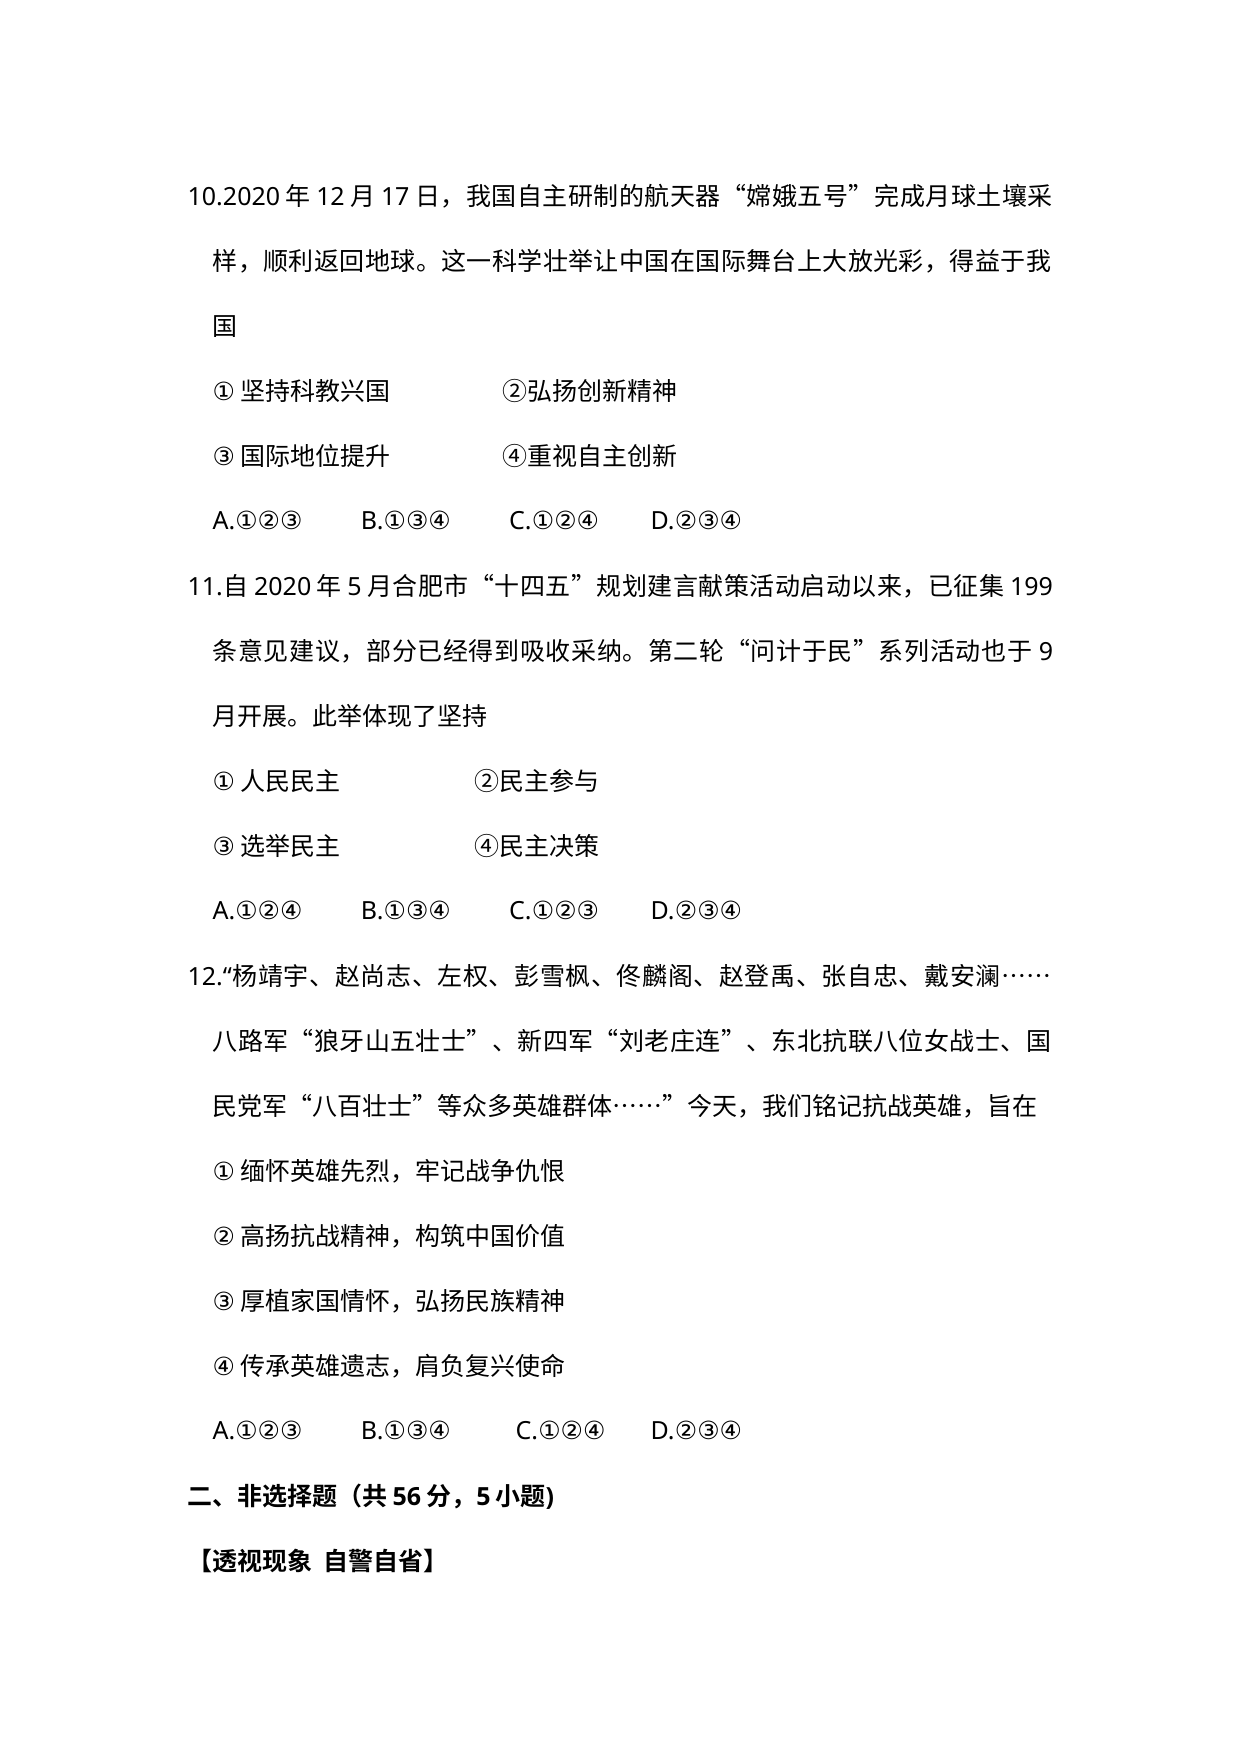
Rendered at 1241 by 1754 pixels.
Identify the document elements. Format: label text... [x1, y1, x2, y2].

text ④传承英雄遗志，肩负复兴使命 [187, 1332, 1053, 1397]
text A.①②③ B.①③④ C.①②④ D.②③④ [187, 1397, 1053, 1462]
text A.①②④ B.①③④ C.①②③ D.②③④ [187, 877, 1053, 942]
text ③选举民主 ④民主决策 [187, 812, 1053, 877]
text 12.“杨靖宇、赵尚志、左权、彭雪枫、佟麟阁、赵登禹、张自忠、戴安澜……八路军“狼牙山五壮士”、新四军“刘老庄连”、东北抗联八位女战士、国民党军“八百壮士”等众多英雄群体……”今天，我们铭记抗战英雄，旨在 [187, 942, 1053, 1137]
text ①缅怀英雄先烈，牢记战争仇恨 [187, 1137, 1053, 1202]
text ③厚植家国情怀，弘扬民族精神 [187, 1267, 1053, 1332]
text 11.自2020年5月合肥市“十四五”规划建言献策活动启动以来，已征集199条意见建议，部分已经得到吸收采纳。第二轮“问计于民”系列活动也于9月开展。此举体现了坚持 [187, 552, 1053, 747]
text ①坚持科教兴国 ②弘扬创新精神 [187, 357, 1053, 422]
text 【透视现象 自警自省】 [187, 1527, 1053, 1592]
text 10.2020年12月17日，我国自主研制的航天器“嫦娥五号”完成月球土壤采样，顺利返回地球。这一科学壮举让中国在国际舞台上大放光彩，得益于我国 [187, 162, 1053, 357]
text ②高扬抗战精神，构筑中国价值 [187, 1202, 1053, 1267]
text ③国际地位提升 ④重视自主创新 [187, 422, 1053, 487]
text A.①②③ B.①③④ C.①②④ D.②③④ [187, 487, 1053, 552]
text ①人民民主 ②民主参与 [187, 747, 1053, 812]
text 二、非选择题（共56分，5小题) [187, 1462, 1053, 1527]
